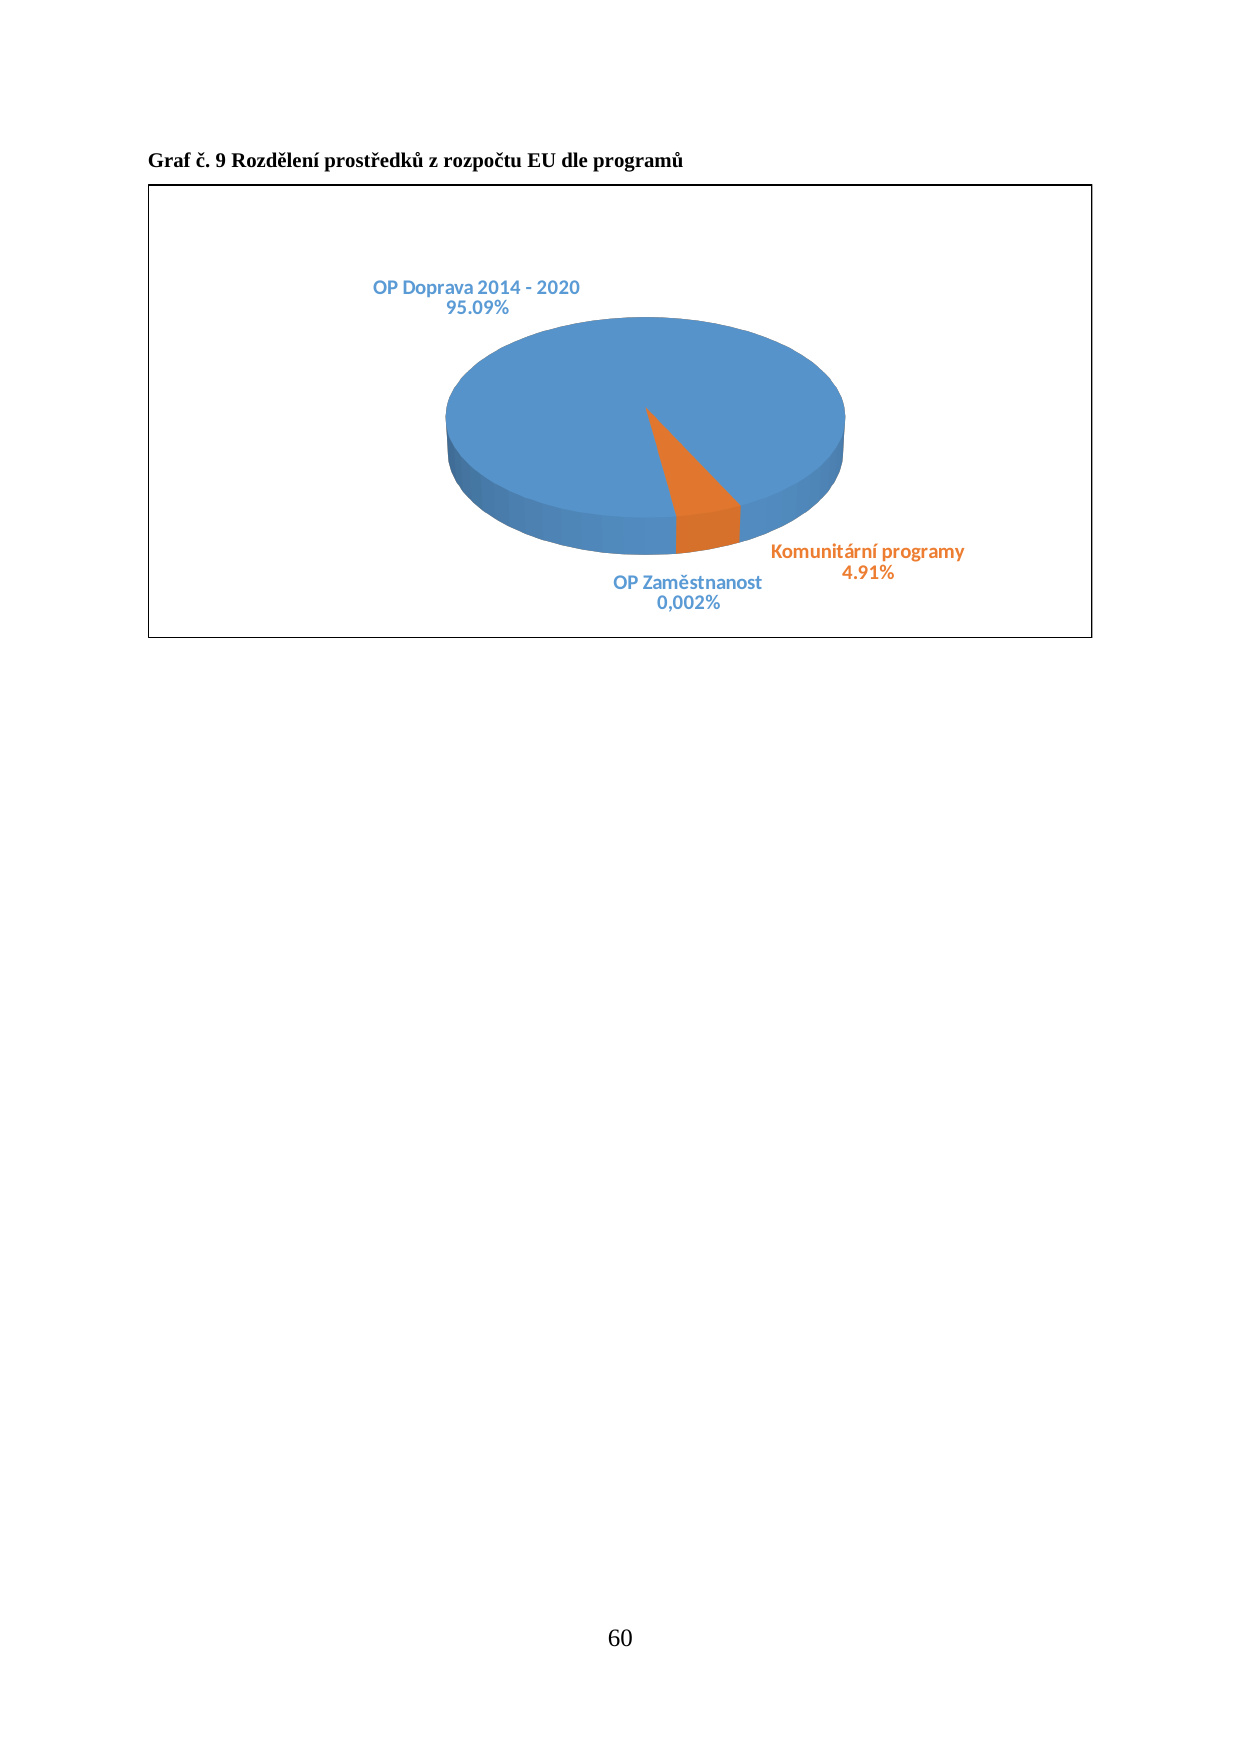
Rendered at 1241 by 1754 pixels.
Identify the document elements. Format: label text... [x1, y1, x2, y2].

text Graf č. 9 Rozdělení prostředků z rozpočtu EU dle programů [148, 148, 1093, 172]
